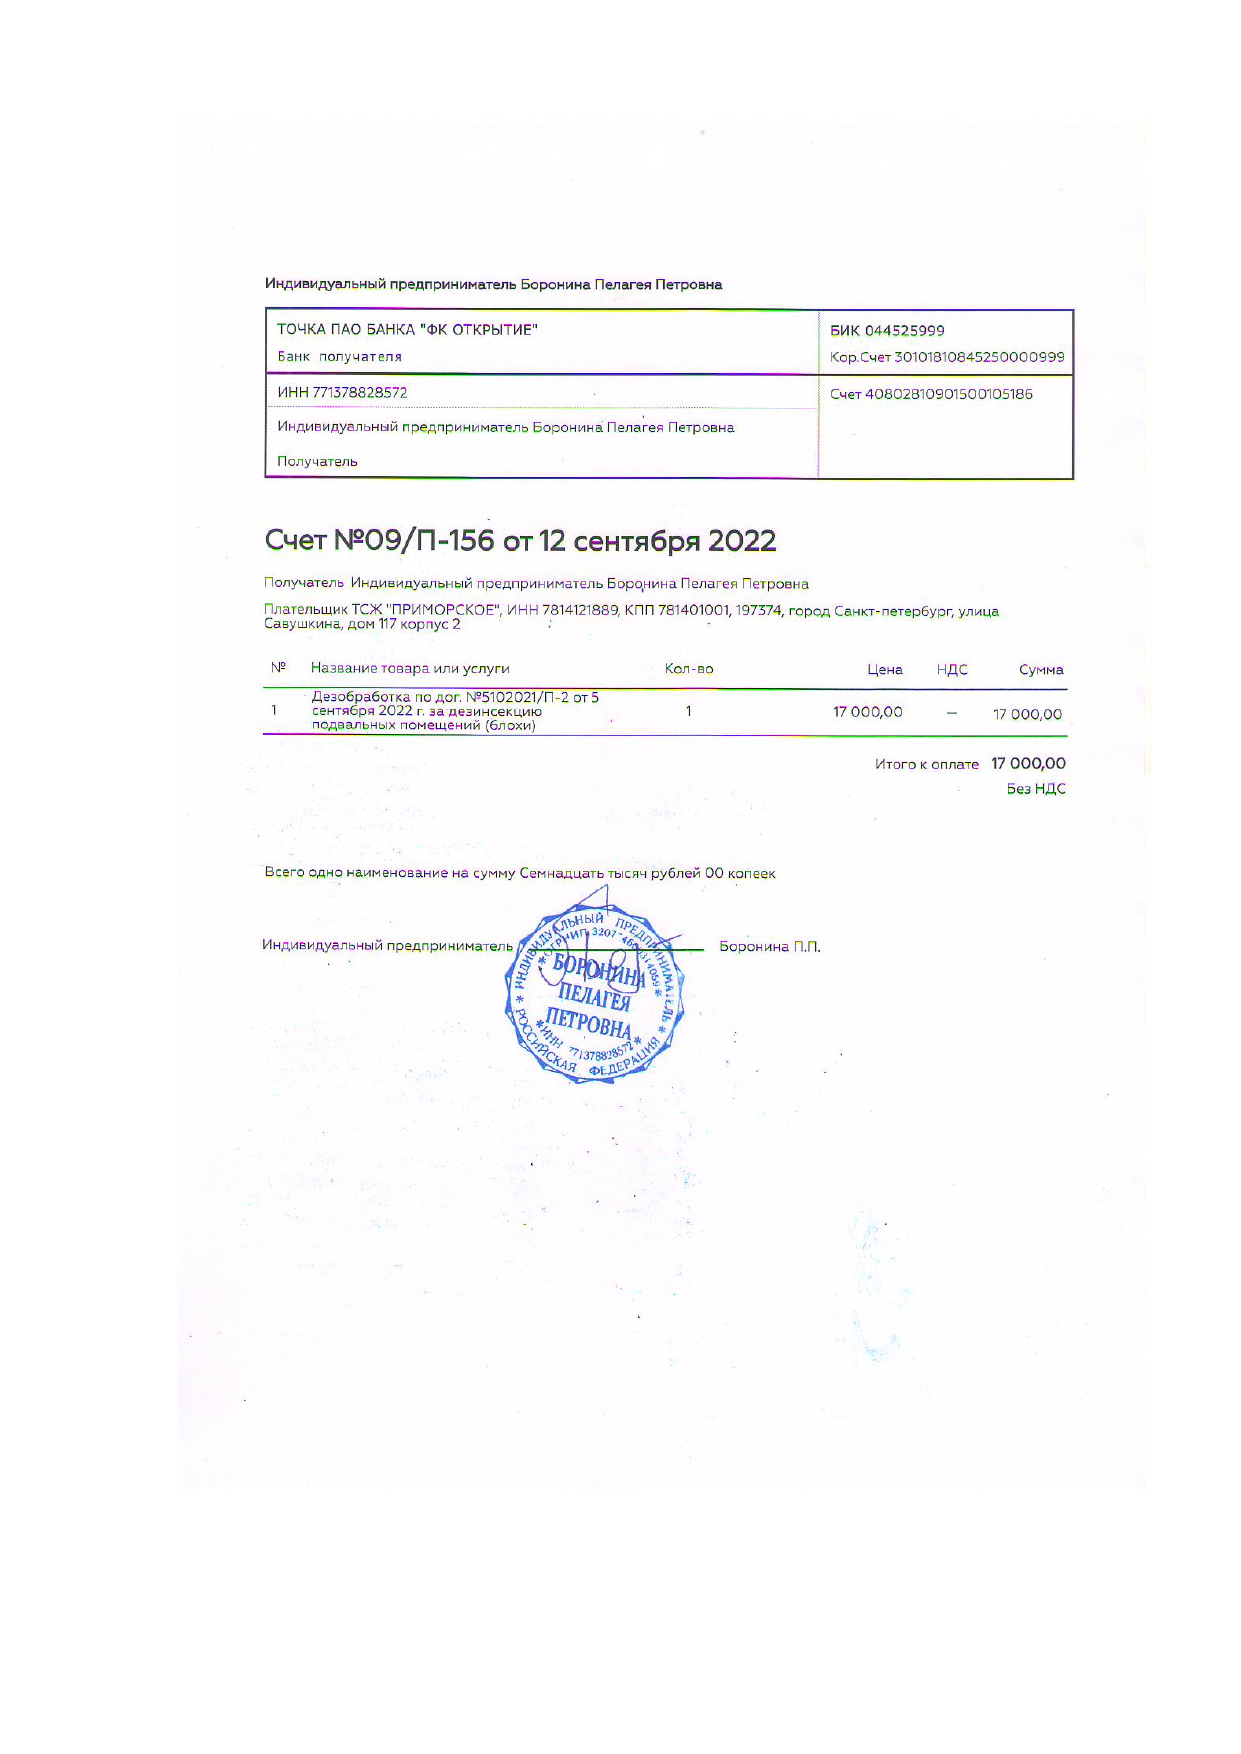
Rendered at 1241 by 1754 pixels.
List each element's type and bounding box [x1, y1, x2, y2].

picture [177, 118, 1152, 1496]
